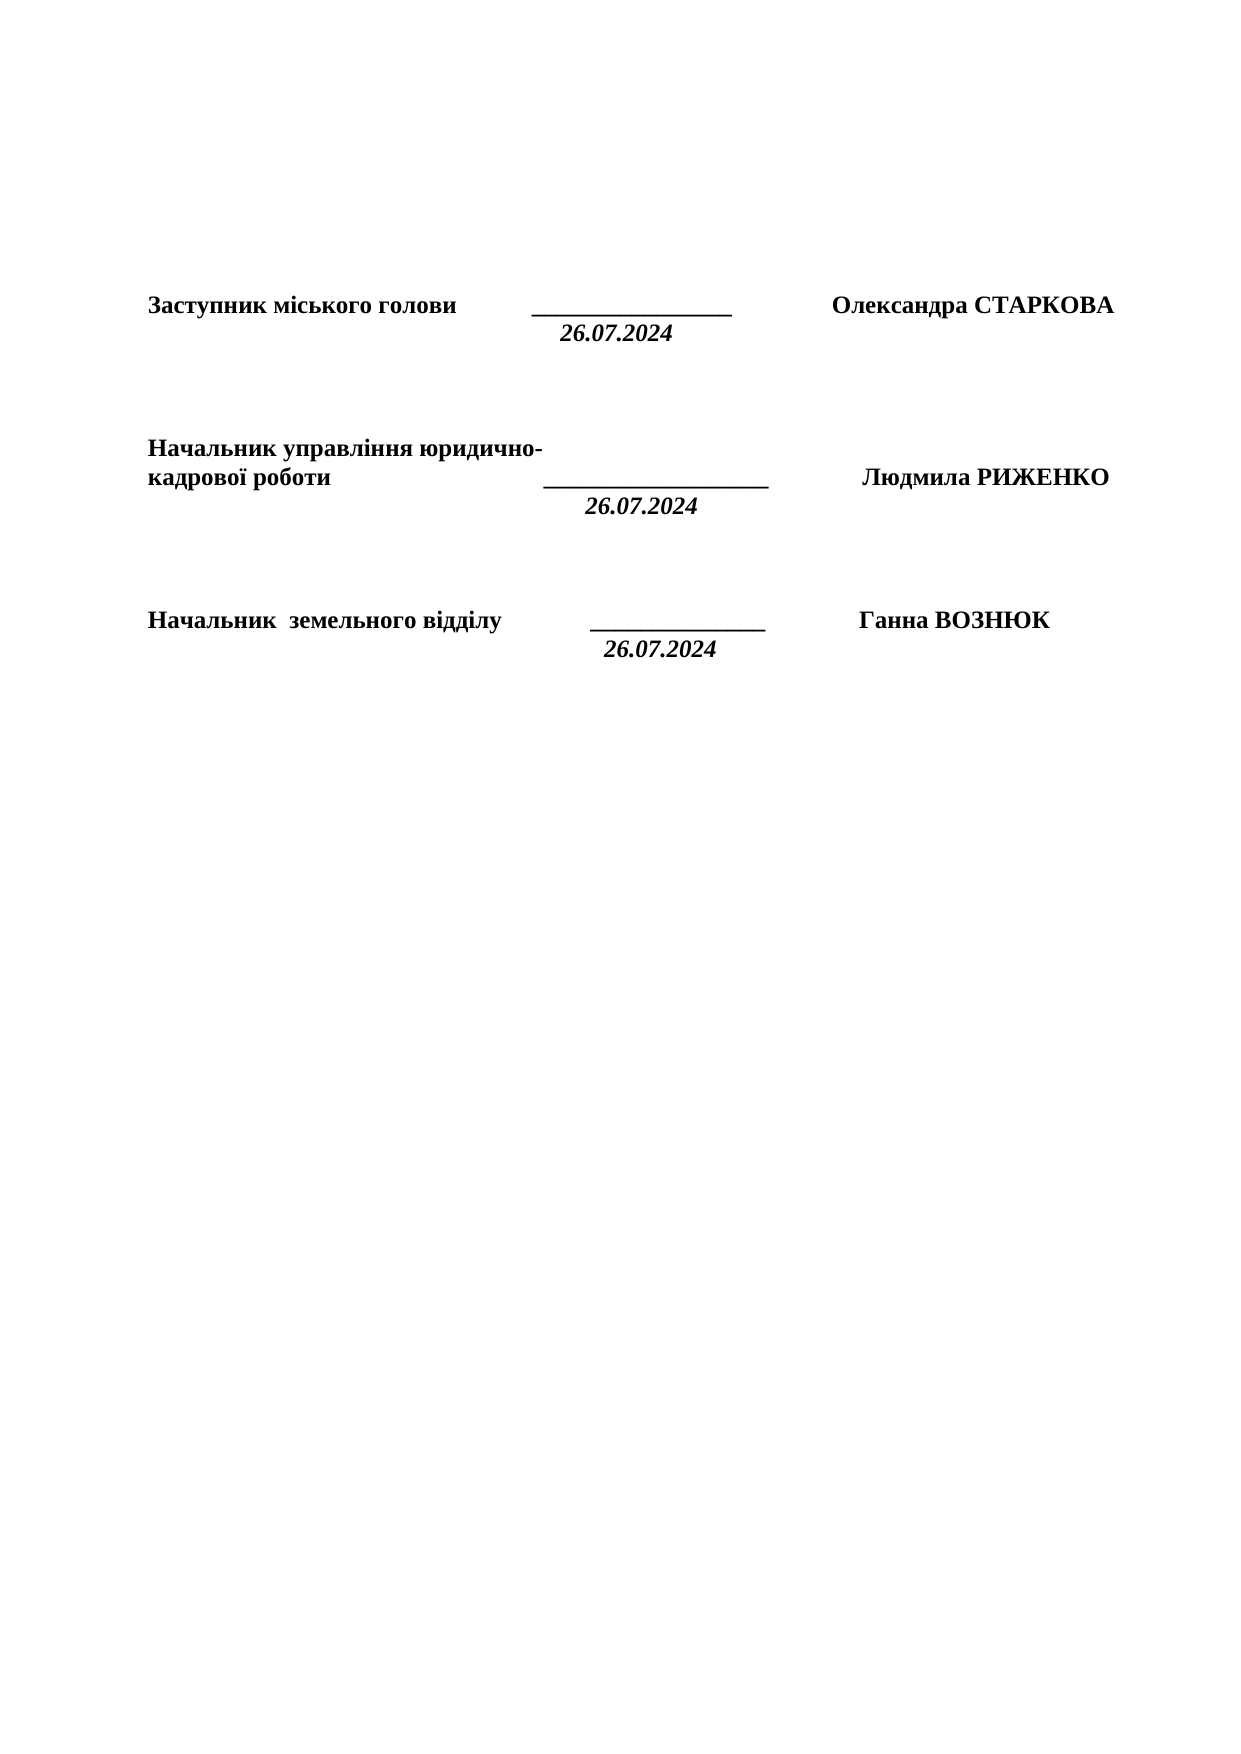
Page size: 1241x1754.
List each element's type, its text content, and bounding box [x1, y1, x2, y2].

text 26.07.2024 [148, 318, 1152, 376]
text 26.07.2024 [148, 634, 1152, 663]
text кадрової роботи __________________ Людмила РИЖЕНКО [148, 462, 1152, 491]
text 26.07.2024 [148, 491, 1152, 605]
text Начальник управління юридично- [148, 405, 1152, 462]
text Заступник міського голови ________________ Олександра СТАРКОВА [148, 290, 1152, 318]
text Начальник земельного відділу ______________ Ганна ВОЗНЮК [148, 605, 1152, 634]
